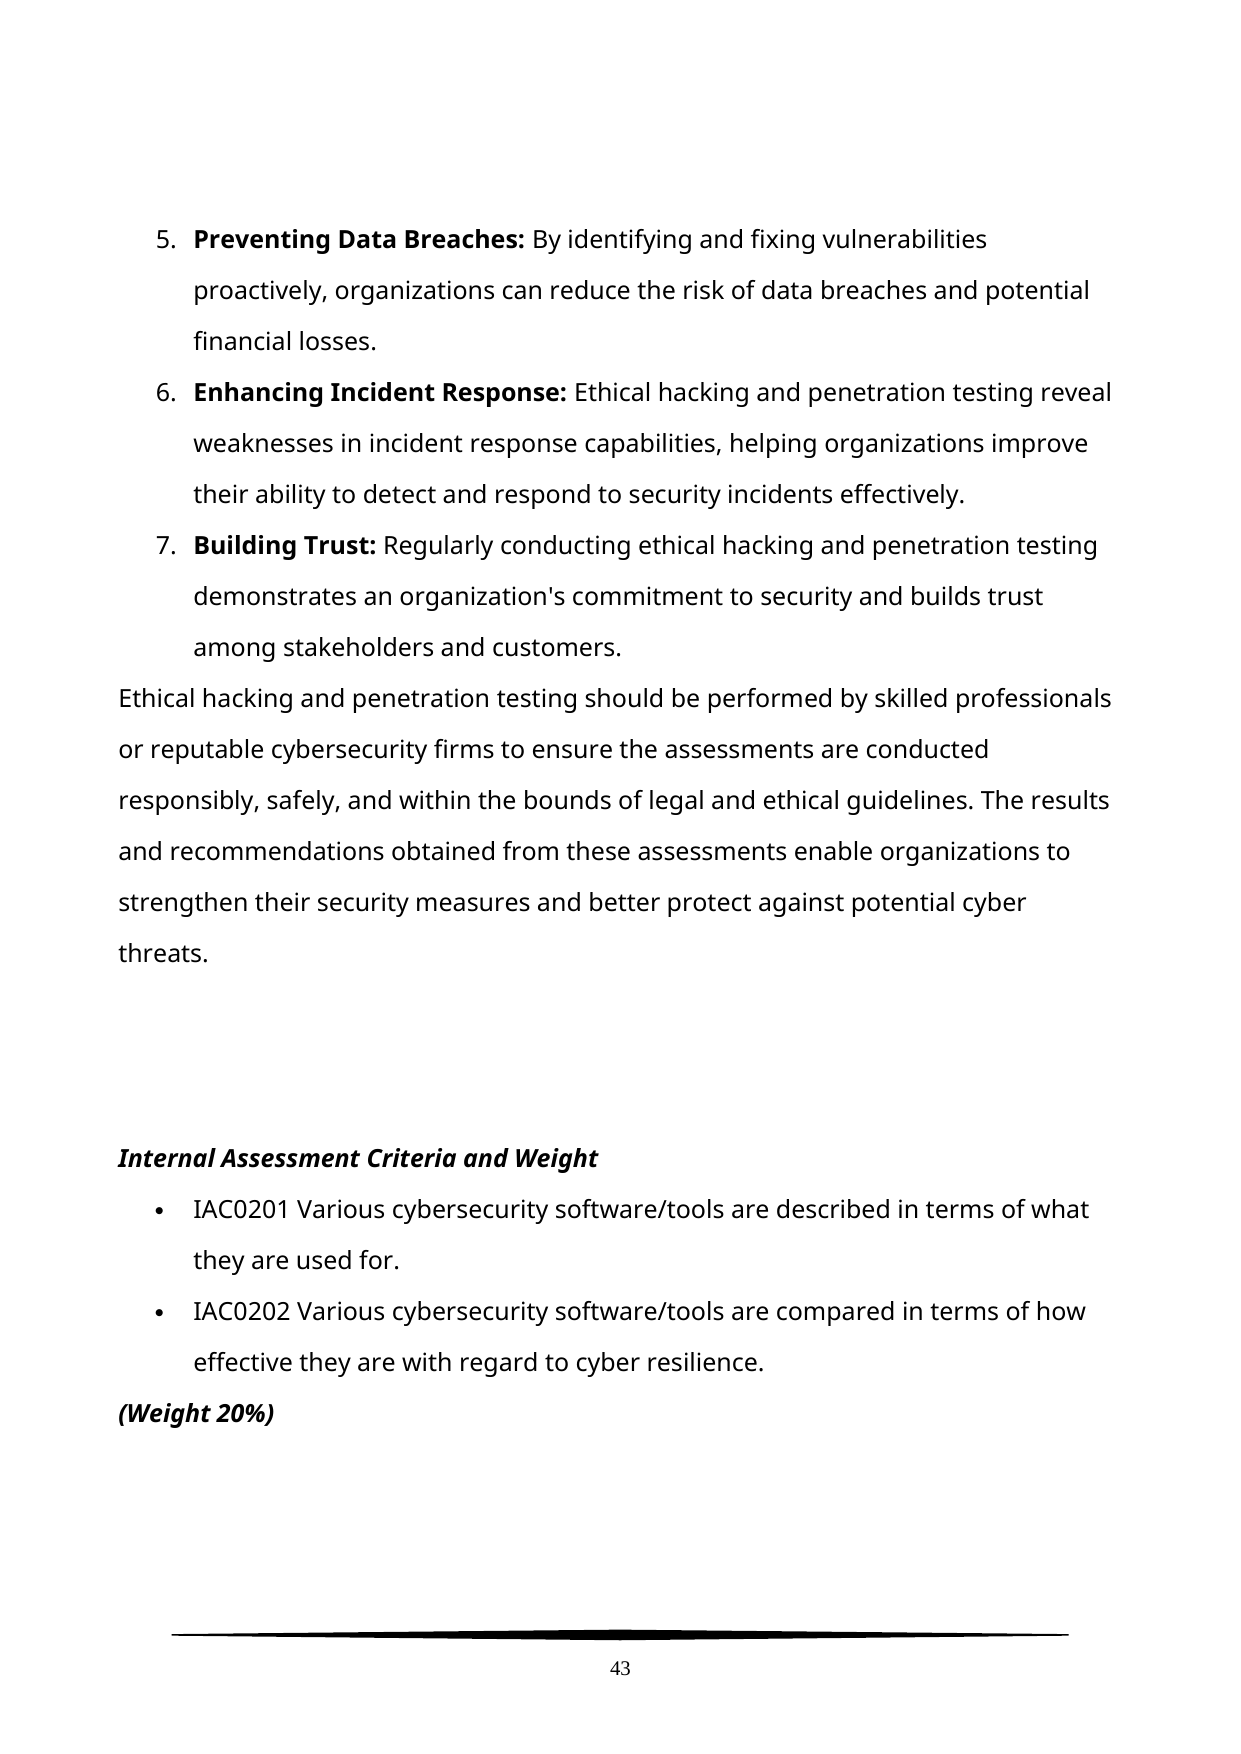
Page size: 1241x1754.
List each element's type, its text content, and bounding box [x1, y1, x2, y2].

text (Weight 20%) [118, 1396, 1122, 1429]
list Preventing Data Breaches: By identifying and fixing vulnerabilities proactively, organizations can reduce the risk of data breaches and potential financial losses. [156, 222, 1122, 358]
list Enhancing Incident Response: Ethical hacking and penetration testing reveal weaknesses in incident response capabilities, helping organizations improve their ability to detect and respond to security incidents effectively. [156, 375, 1122, 511]
text Ethical hacking and penetration testing should be performed by skilled professionals or reputable cybersecurity firms to ensure the assessments are conducted responsibly, safely, and within the bounds of legal and ethical guidelines. The results and recommendations obtained from these assessments enable organizations to strengthen their security measures and better protect against potential cyber threats. [118, 681, 1122, 970]
list IAC0202 Various cybersecurity software/tools are compared in terms of how effective they are with regard to cyber resilience. [156, 1293, 1122, 1378]
text Internal Assessment Criteria and Weight [118, 1140, 1122, 1174]
list IAC0201 Various cybersecurity software/tools are described in terms of what they are used for. [156, 1191, 1122, 1276]
list Building Trust: Regularly conducting ethical hacking and penetration testing demonstrates an organization's commitment to security and builds trust among stakeholders and customers. [156, 528, 1122, 664]
